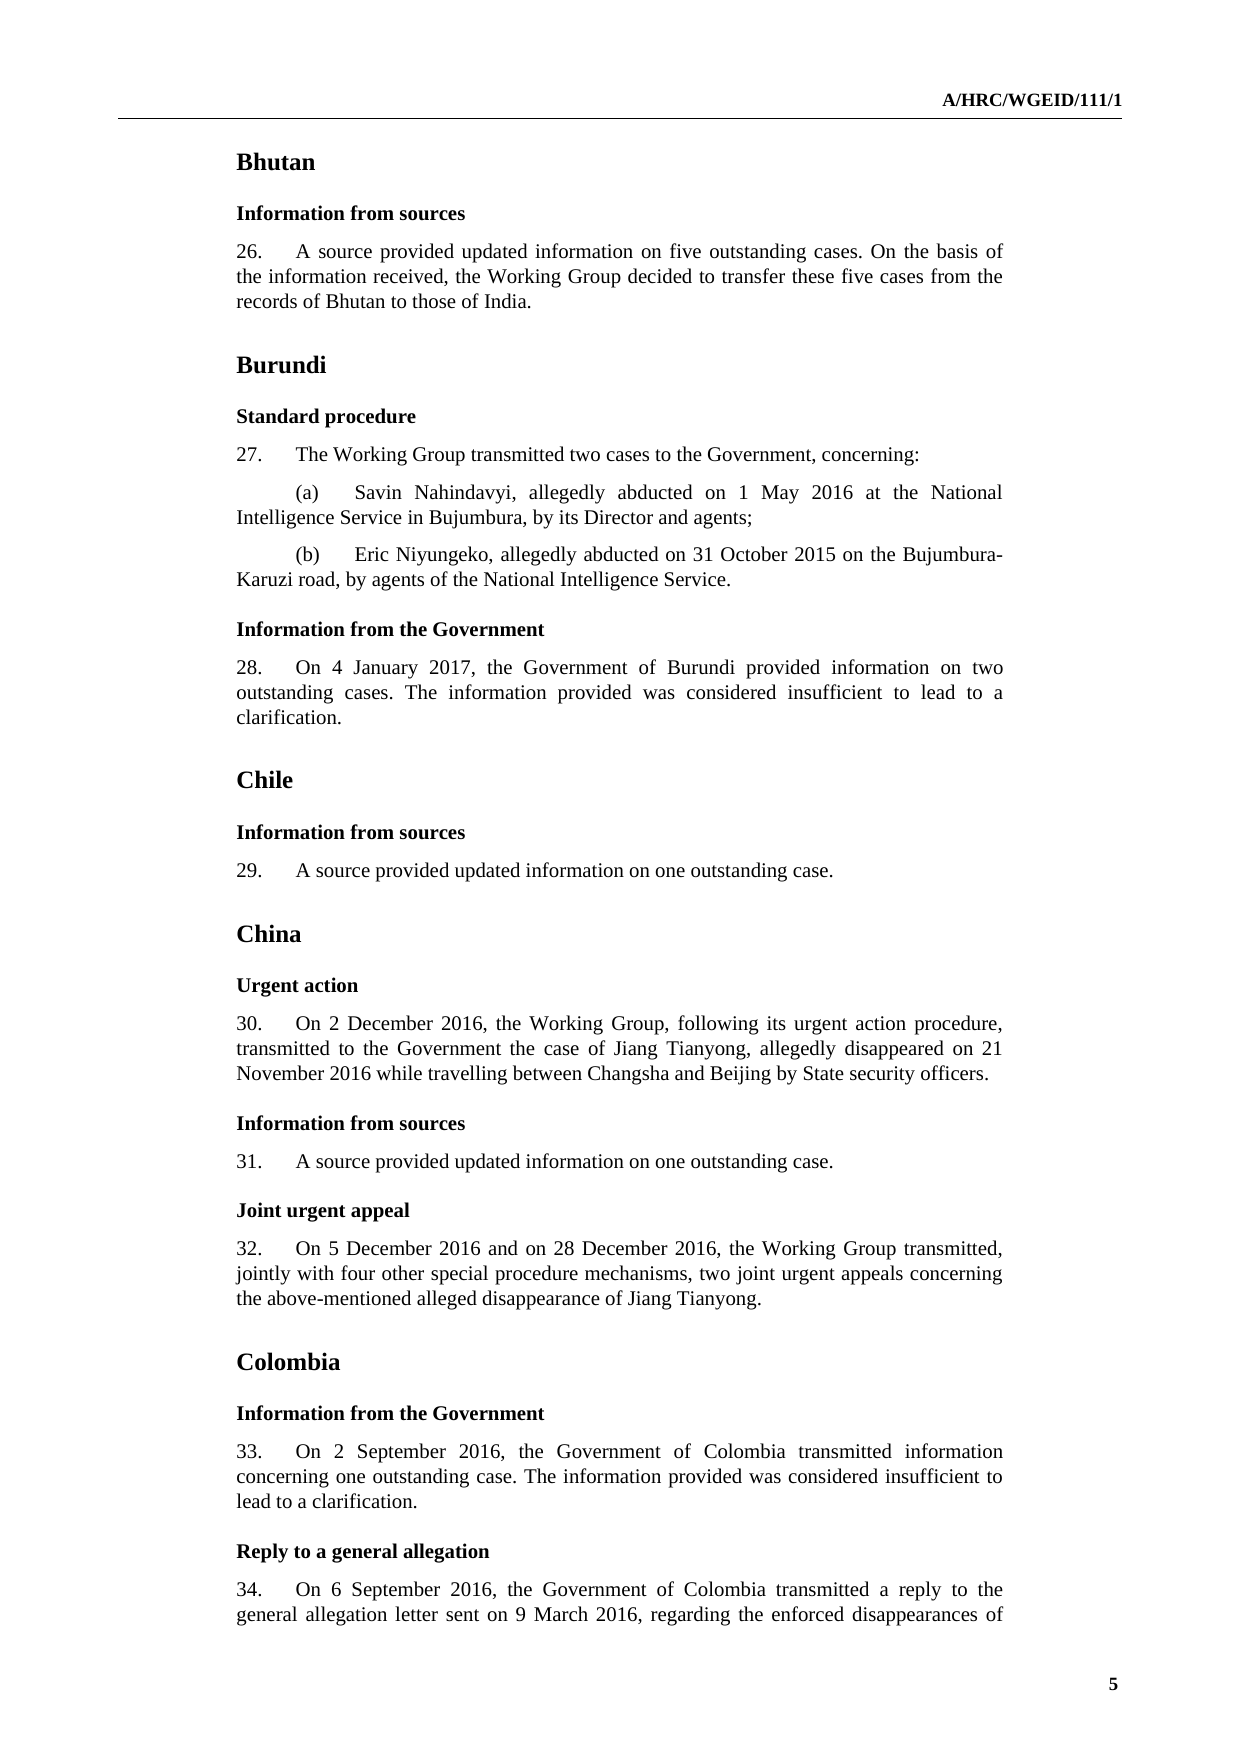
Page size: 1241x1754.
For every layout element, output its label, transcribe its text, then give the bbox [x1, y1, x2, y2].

text China [118, 919, 1004, 948]
text 27. The Working Group transmitted two cases to the Government, concerning: [236, 441, 1004, 466]
text 31. A source provided updated information on one outstanding case. [236, 1148, 1004, 1173]
text Bhutan [118, 148, 1004, 176]
text (b) Eric Niyungeko, allegedly abducted on 31 October 2015 on the Bujumbura-Karuzi road, by agents of the National Intelligence Service. [236, 541, 1004, 591]
text Reply to a general allegation [118, 1538, 1004, 1563]
text 33. On 2 September 2016, the Government of Colombia transmitted information concerning one outstanding case. The information provided was considered insufficient to lead to a clarification. [236, 1438, 1004, 1513]
text Burundi [118, 351, 1004, 379]
text Chile [118, 766, 1004, 794]
text Information from sources [118, 1110, 1004, 1135]
text 30. On 2 December 2016, the Working Group, following its urgent action procedure, transmitted to the Government the case of Jiang Tianyong, allegedly disappeared on 21 November 2016 while travelling between Changsha and Beijing by State security officers. [236, 1010, 1004, 1085]
text Colombia [118, 1348, 1004, 1376]
text Information from sources [118, 201, 1004, 226]
text 32. On 5 December 2016 and on 28 December 2016, the Working Group transmitted, jointly with four other special procedure mechanisms, two joint urgent appeals concerning the above-mentioned alleged disappearance of Jiang Tianyong. [236, 1235, 1004, 1310]
text 26. A source provided updated information on five outstanding cases. On the basis of the information received, the Working Group decided to transfer these five cases from the records of Bhutan to those of India. [236, 238, 1004, 313]
text 28. On 4 January 2017, the Government of Burundi provided information on two outstanding cases. The information provided was considered insufficient to lead to a clarification. [236, 654, 1004, 729]
text Information from the Government [118, 1401, 1004, 1426]
text (a) Savin Nahindavyi, allegedly abducted on 1 May 2016 at the National Intelligence Service in Bujumbura, by its Director and agents; [236, 479, 1004, 529]
text Standard procedure [118, 404, 1004, 429]
text Urgent action [118, 973, 1004, 998]
text Joint urgent appeal [118, 1198, 1004, 1223]
text Information from sources [118, 819, 1004, 844]
text Information from the Government [118, 616, 1004, 641]
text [236, 1576, 1004, 1626]
text 29. A source provided updated information on one outstanding case. [236, 857, 1004, 882]
